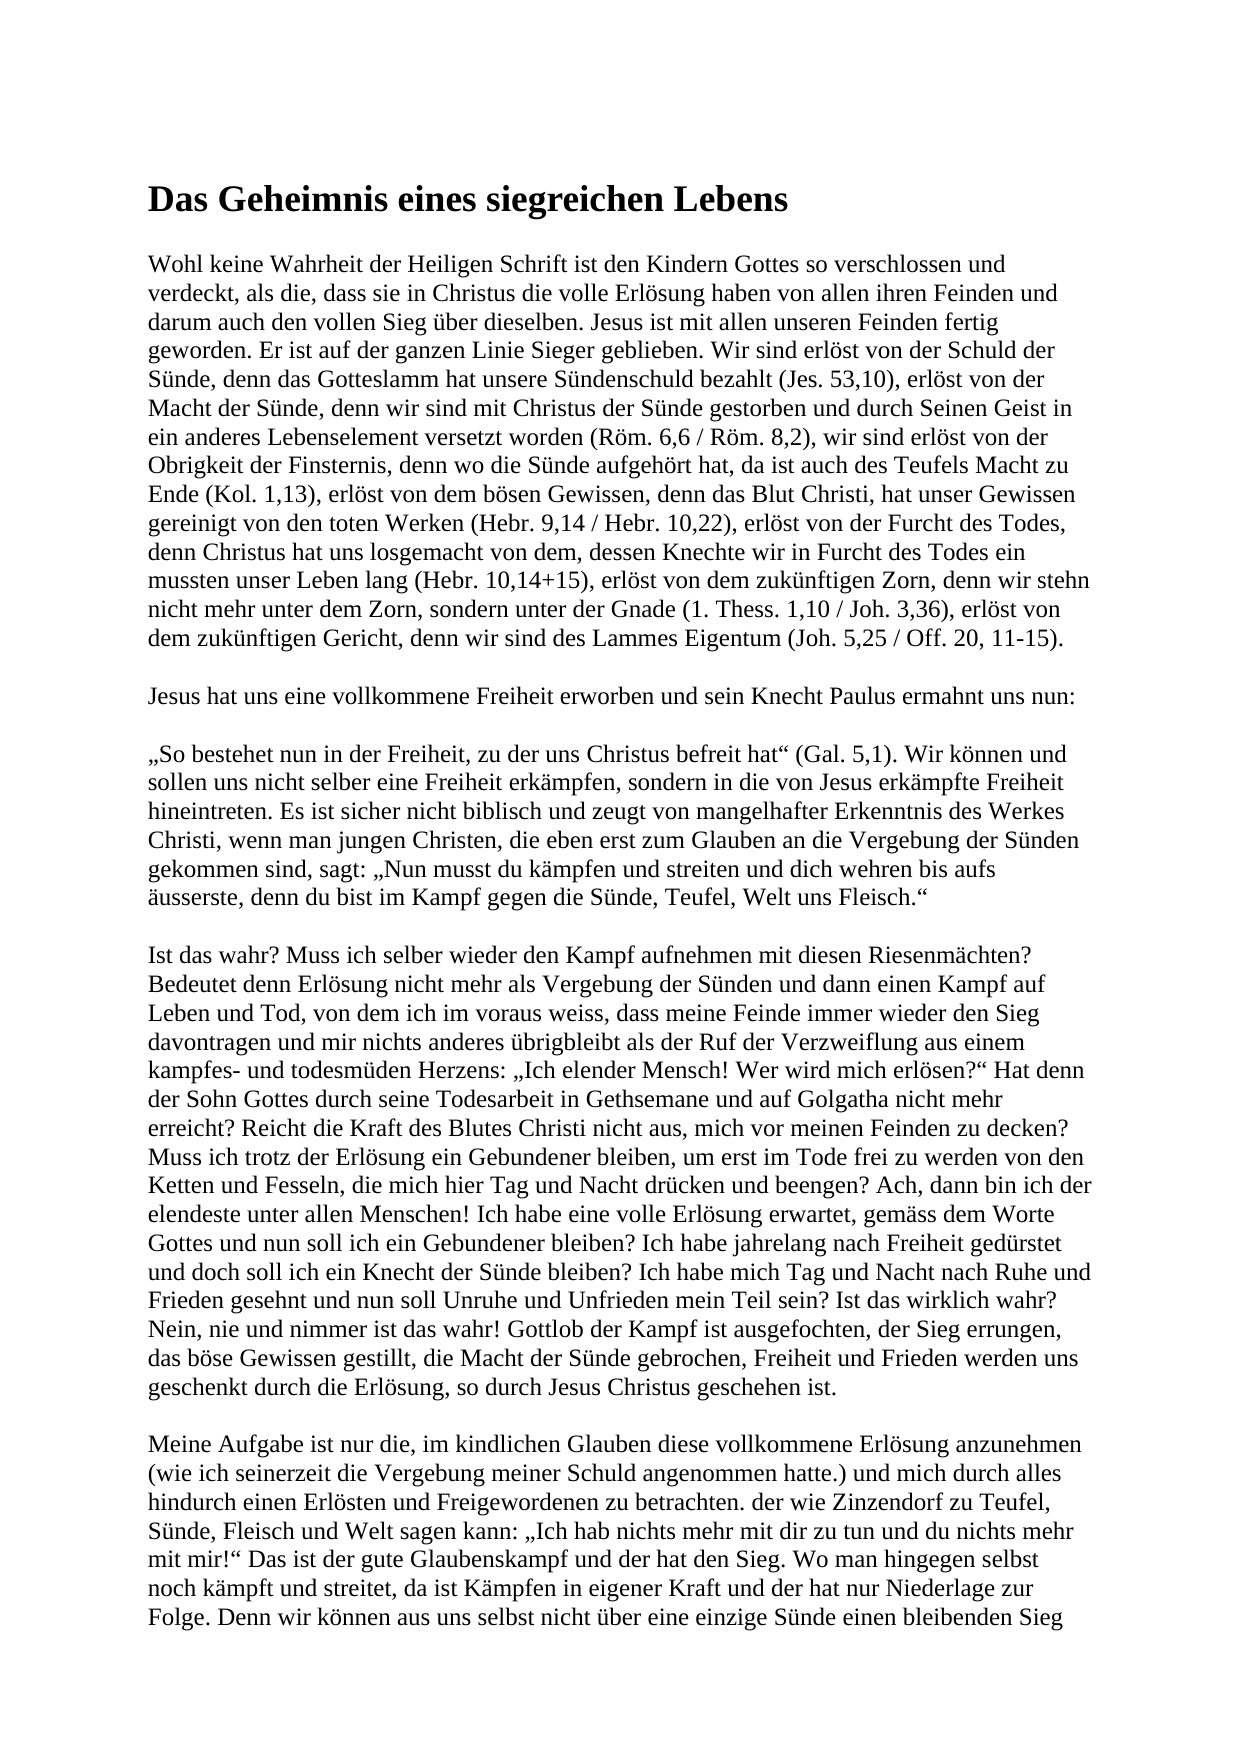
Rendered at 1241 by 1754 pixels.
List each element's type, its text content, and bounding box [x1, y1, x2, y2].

text Jesus hat uns eine vollkommene Freiheit erworben und sein Knecht Paulus ermahnt uns nun: [148, 681, 1093, 709]
subtitle Das Geheimnis eines siegreichen Lebens [148, 177, 1093, 220]
text „So bestehet nun in der Freiheit, zu der uns Christus befreit hat“ (Gal. 5,1). Wir können und sollen uns nicht selber eine Freiheit erkämpfen, sondern in die von Jesus erkämpfte Freiheit hineintreten. Es ist sicher nicht biblisch und zeugt von mangelhafter Erkenntnis des Werkes Christi, wenn man jungen Christen, die eben erst zum Glauben an die Vergebung der Sünden gekommen sind, sagt: „Nun musst du kämpfen und streiten und dich wehren bis aufs äusserste, denn du bist im Kampf gegen die Sünde, Teufel, Welt uns Fleisch.“ [148, 739, 1093, 911]
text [148, 1429, 1093, 1631]
text Wohl keine Wahrheit der Heiligen Schrift ist den Kindern Gottes so verschlossen und verdeckt, als die, dass sie in Christus die volle Erlösung haben von allen ihren Feinden und darum auch den vollen Sieg über dieselben. Jesus ist mit allen unseren Feinden fertig geworden. Er ist auf der ganzen Linie Sieger geblieben. Wir sind erlöst von der Schuld der Sünde, denn das Gotteslamm hat unsere Sündenschuld bezahlt (Jes. 53,10), erlöst von der Macht der Sünde, denn wir sind mit Christus der Sünde gestorben und durch Seinen Geist in ein anderes Lebenselement versetzt worden (Röm. 6,6 / Röm. 8,2), wir sind erlöst von der Obrigkeit der Finsternis, denn wo die Sünde aufgehört hat, da ist auch des Teufels Macht zu Ende (Kol. 1,13), erlöst von dem bösen Gewissen, denn das Blut Christi, hat unser Gewissen gereinigt von den toten Werken (Hebr. 9,14 / Hebr. 10,22), erlöst von der Furcht des Todes, denn Christus hat uns losgemacht von dem, dessen Knechte wir in Furcht des Todes ein mussten unser Leben lang (Hebr. 10,14+15), erlöst von dem zukünftigen Zorn, denn wir stehn nicht mehr unter dem Zorn, sondern unter der Gnade (1. Thess. 1,10 / Joh. 3,36), erlöst von dem zukünftigen Gericht, denn wir sind des Lammes Eigentum (Joh. 5,25 / Off. 20, 11-15). [148, 249, 1093, 652]
text Ist das wahr? Muss ich selber wieder den Kampf aufnehmen mit diesen Riesenmächten? Bedeutet denn Erlösung nicht mehr als Vergebung der Sünden und dann einen Kampf auf Leben und Tod, von dem ich im voraus weiss, dass meine Feinde immer wieder den Sieg davontragen und mir nichts anderes übrigbleibt als der Ruf der Verzweiflung aus einem kampfes- und todesmüden Herzens: „Ich elender Mensch! Wer wird mich erlösen?“ Hat denn der Sohn Gottes durch seine Todesarbeit in Gethsemane und auf Golgatha nicht mehr erreicht? Reicht die Kraft des Blutes Christi nicht aus, mich vor meinen Feinden zu decken? Muss ich trotz der Erlösung ein Gebundener bleiben, um erst im Tode frei zu werden von den Ketten und Fesseln, die mich hier Tag und Nacht drücken und beengen? Ach, dann bin ich der elendeste unter allen Menschen! Ich habe eine volle Erlösung erwartet, gemäss dem Worte Gottes und nun soll ich ein Gebundener bleiben? Ich habe jahrelang nach Freiheit gedürstet und doch soll ich ein Knecht der Sünde bleiben? Ich habe mich Tag und Nacht nach Ruhe und Frieden gesehnt und nun soll Unruhe und Unfrieden mein Teil sein? Ist das wirklich wahr? Nein, nie und nimmer ist das wahr! Gottlob der Kampf ist ausgefochten, der Sieg errungen, das böse Gewissen gestillt, die Macht der Sünde gebrochen, Freiheit und Frieden werden uns geschenkt durch die Erlösung, so durch Jesus Christus geschehen ist. [148, 940, 1093, 1400]
